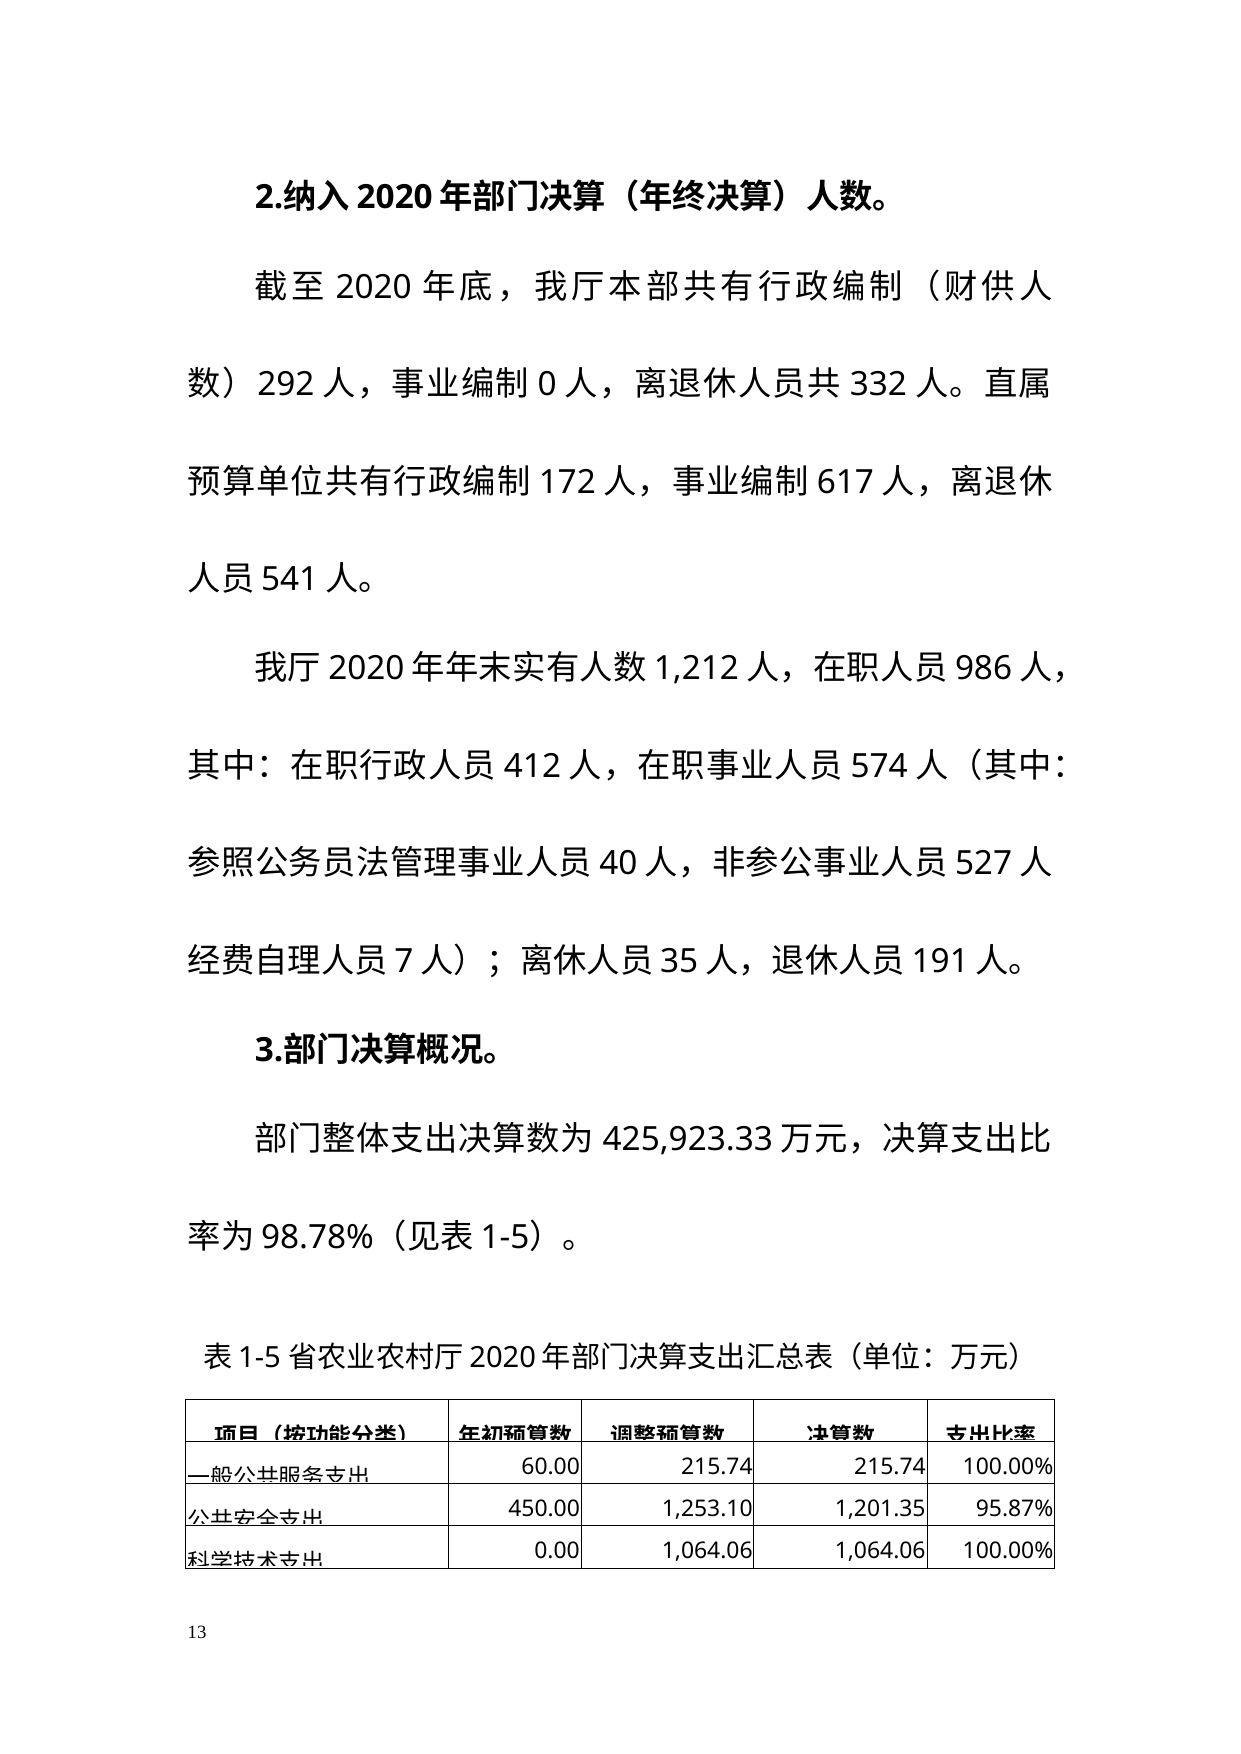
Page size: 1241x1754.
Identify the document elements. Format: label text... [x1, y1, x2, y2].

table_header 项目（按功能分类） [186, 1400, 448, 1441]
table_cell 215.74 [754, 1442, 927, 1483]
text 我厅2020年年末实有人数1,212人，在职人员986人，其中：在职行政人员412人，在职事业人员574人（其中：参照公务员法管理事业人员40人，非参公事业人员527人，经费自理人员7人）；离休人员35人，退休人员191人。 [187, 633, 1053, 990]
table_cell 科学技术支出 [186, 1526, 448, 1568]
table_header 支出比率 [928, 1400, 1054, 1441]
table_cell 1,201.35 [754, 1484, 927, 1525]
text 2.纳入2020年部门决算（年终决算）人数。 [187, 162, 1053, 227]
table_header 调整预算数 [582, 1400, 753, 1441]
table_cell 450.00 [449, 1484, 581, 1525]
text 截至2020年底，我厅本部共有行政编制（财供人数）292人，事业编制0人，离退休人员共332人。直属预算单位共有行政编制172人，事业编制617人，离退休人员541人。 [187, 251, 1053, 609]
table_header 决算数 [754, 1400, 927, 1441]
table_cell 1,253.10 [582, 1484, 753, 1525]
table_header 年初预算数 [449, 1400, 581, 1441]
text 部门整体支出决算数为425,923.33万元，决算支出比率为98.78%（见表1-5）。 [187, 1104, 1053, 1266]
table_cell 60.00 [449, 1442, 581, 1483]
table_cell 一般公共服务支出 [186, 1442, 448, 1483]
table_cell 100.00% [928, 1526, 1054, 1568]
table_cell 公共安全支出 [186, 1484, 448, 1525]
table_cell 1,064.06 [754, 1526, 927, 1568]
text 表1-5 省农业农村厅2020年部门决算支出汇总表（单位：万元） [187, 1323, 1053, 1388]
table_cell 0.00 [449, 1526, 581, 1568]
table_cell 215.74 [582, 1442, 753, 1483]
text 3.部门决算概况。 [187, 1014, 1053, 1079]
table_cell 95.87% [928, 1484, 1054, 1525]
table_cell 100.00% [928, 1442, 1054, 1483]
table_cell 1,064.06 [582, 1526, 753, 1568]
